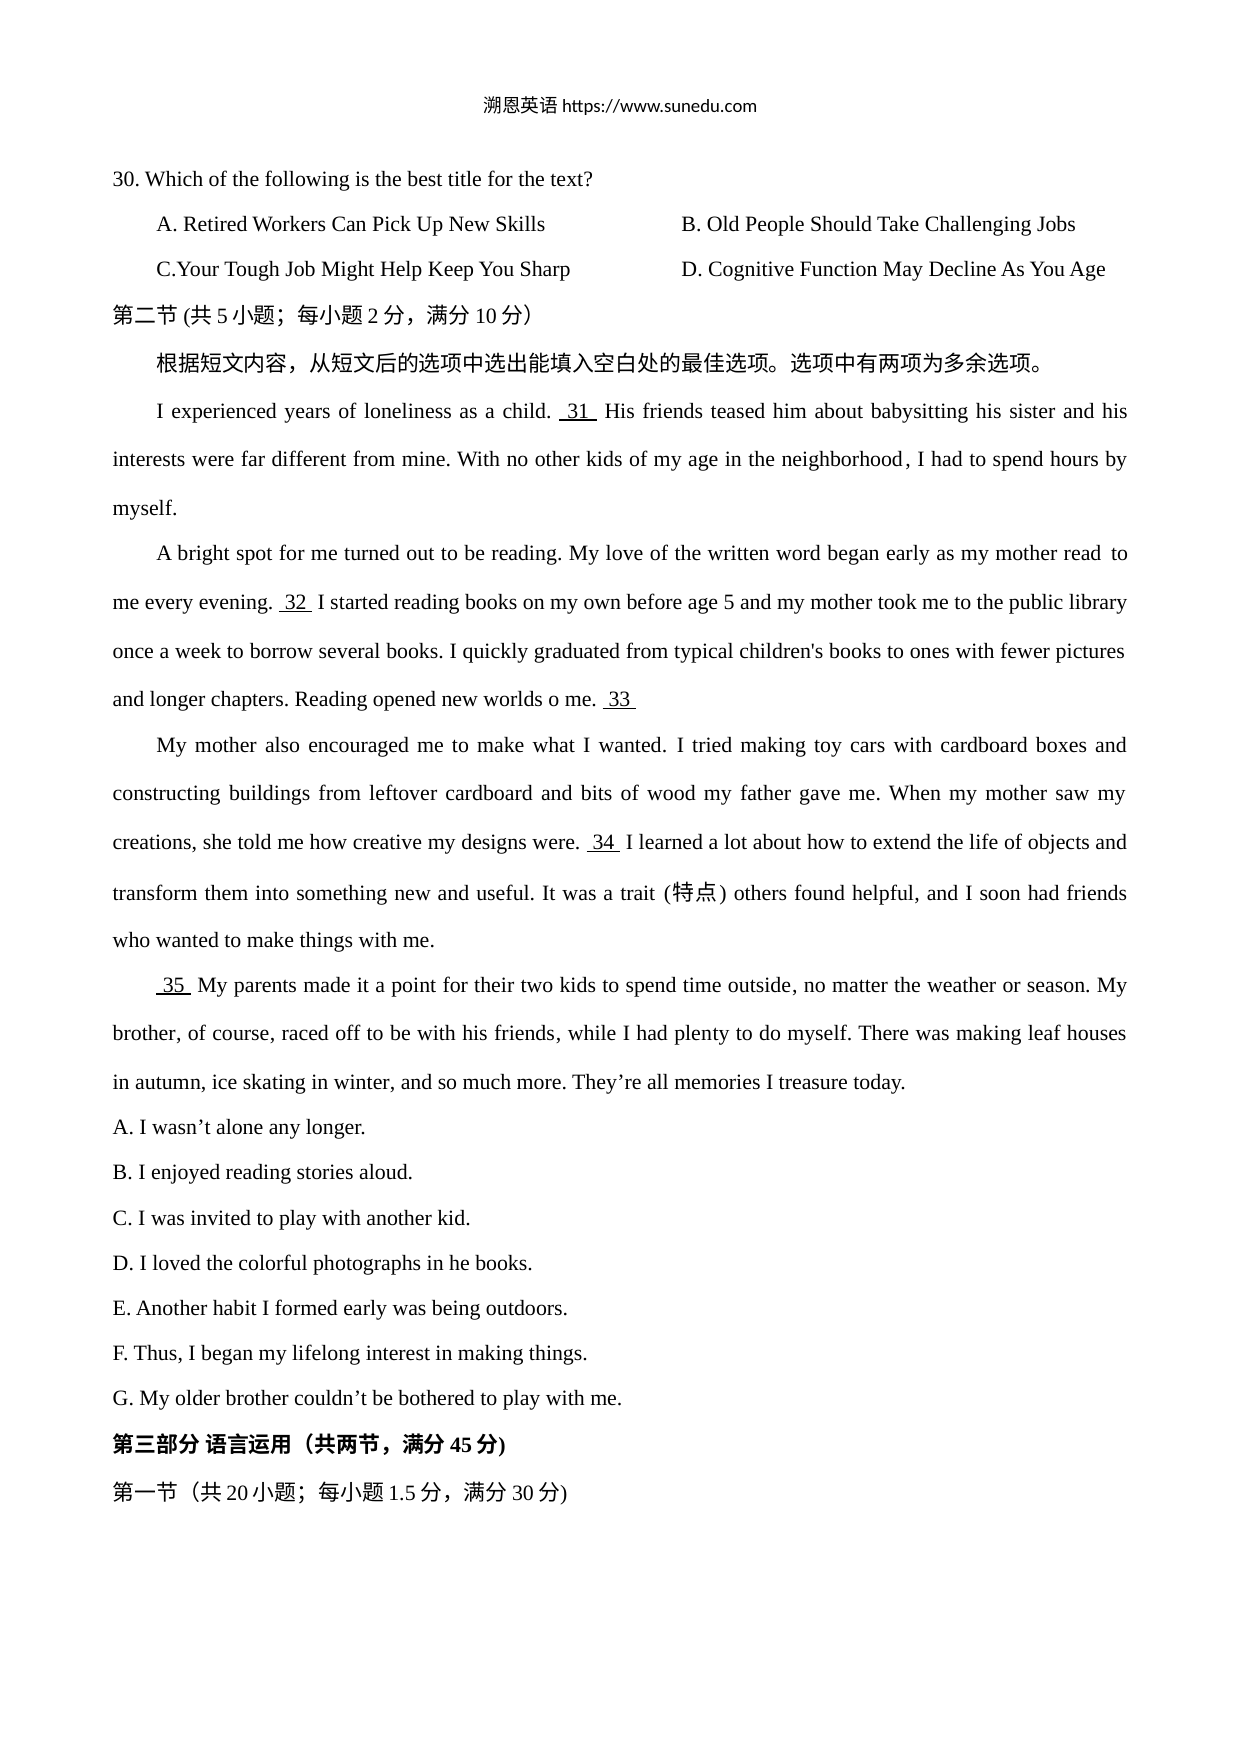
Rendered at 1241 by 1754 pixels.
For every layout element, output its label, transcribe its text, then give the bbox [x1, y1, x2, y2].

text D. I loved the colorful photographs in he books. [112, 1246, 1128, 1278]
text A bright spot for me turned out to be reading. My love of the written word began early as my mother read to me every evening. 32 I started reading books on my own before age 5 and my mother took me to the public library once a week to borrow several books. I quickly graduated from typical children's books to ones with fewer pictures and longer chapters. Reading opened new worlds o me. 33 [112, 537, 1128, 715]
text C.Your Tough Job Might Help Keep You Sharp D. Cognitive Function May Decline As You Age [112, 252, 1128, 285]
text 35 My parents made it a point for their two kids to spend time outside, no matter the weather or season. My brother, of course, raced off to be with his friends, while I had plenty to do myself. There was making leaf houses in autumn, ice skating in winter, and so much more. They’re all memories I treasure today. [112, 968, 1128, 1098]
text A. I wasn’t alone any longer. [112, 1111, 1128, 1143]
text 30. Which of the following is the best title for the text? [112, 162, 1128, 194]
text 根据短文内容，从短文后的选项中选出能填入空白处的最佳选项。选项中有两项为多余选项。 [112, 346, 1128, 378]
text C. I was invited to play with another kid. [112, 1201, 1128, 1233]
text A. Retired Workers Can Pick Up New Skills B. Old People Should Take Challenging Jobs [112, 207, 1128, 239]
text 第二节 (共5小题；每小题2分，满分10分） [112, 297, 1128, 330]
text 第三部分 语言运用（共两节，满分45分) [112, 1426, 1128, 1459]
text G. My older brother couldn’t be bothered to play with me. [112, 1381, 1128, 1414]
text B. I enjoyed reading stories aloud. [112, 1156, 1128, 1188]
text F. Thus, I began my lifelong interest in making things. [112, 1336, 1128, 1369]
text 第一节（共20小题；每小题1.5分，满分30分) [112, 1475, 1128, 1507]
text My mother also encouraged me to make what I wanted. I tried making toy cars with cardboard boxes and constructing buildings from leftover cardboard and bits of wood my father gave me. When my mother saw my creations, she told me how creative my designs were. 34 I learned a lot about how to extend the life of objects and transform them into something new and useful. It was a trait (特点) others found helpful, and I soon had friends who wanted to make things with me. [112, 728, 1128, 955]
text E. Another habit I formed early was being outdoors. [112, 1291, 1128, 1323]
text I experienced years of loneliness as a child. 31 His friends teased him about babysitting his sister and his interests were far different from mine. With no other kids of my age in the neighborhood, I had to spend hours by myself. [112, 394, 1128, 524]
